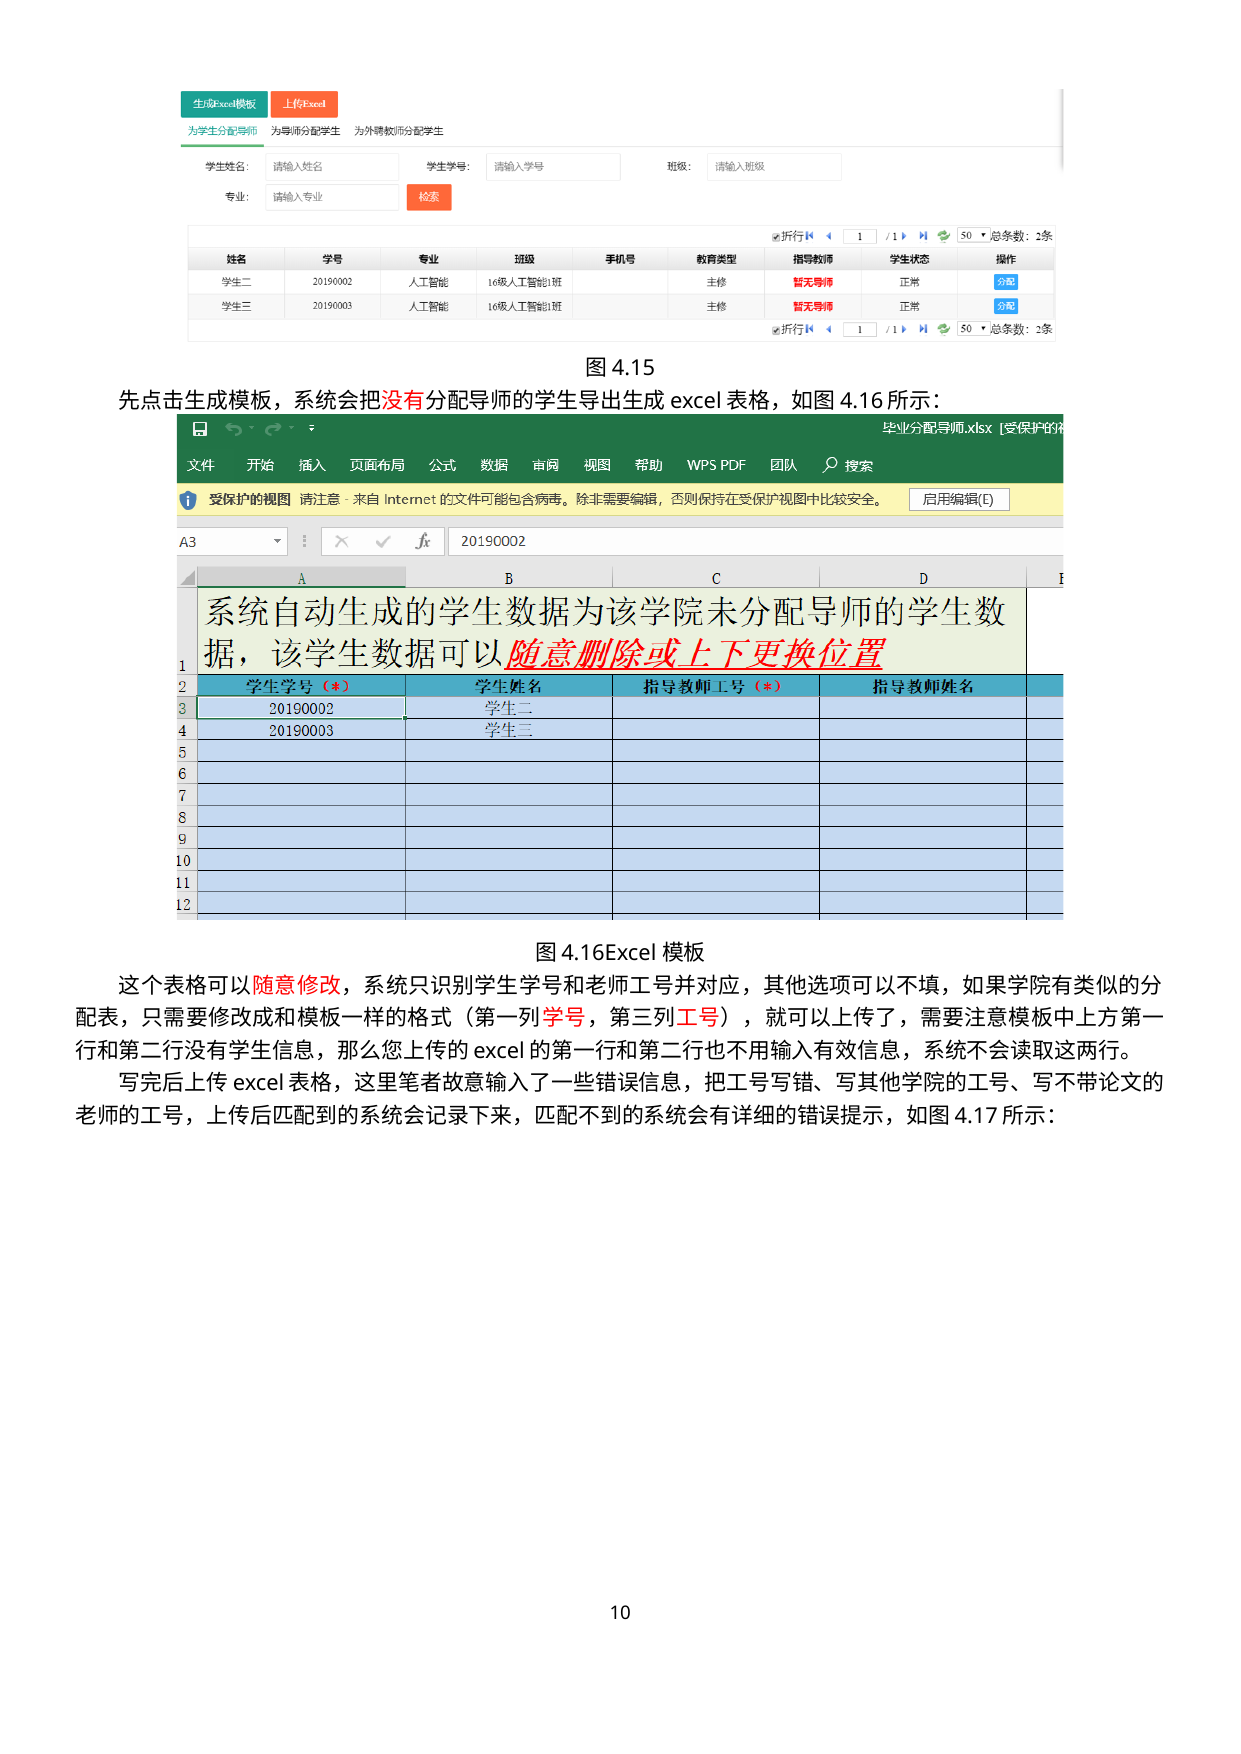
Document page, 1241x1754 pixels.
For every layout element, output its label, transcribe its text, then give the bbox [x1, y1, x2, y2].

text 图4.16Excel 模板 [75, 935, 1165, 967]
text 这个表格可以随意修改，系统只识别学生学号和老师工号并对应，其他选项可以不填，如果学院有类似的分配表，只需要修改成和模板一样的格式（第一列学号，第三列工号），就可以上传了，需要注意模板中上方第一行和第二行没有学生信息，那么您上传的excel的第一行和第二行也不用输入有效信息，系统不会读取这两行。 [75, 967, 1165, 1065]
picture [176, 414, 1064, 920]
text 写完后上传excel表格，这里笔者故意输入了一些错误信息，把工号写错、写其他学院的工号、写不带论文的老师的工号，上传后匹配到的系统会记录下来，匹配不到的系统会有详细的错误提示，如图4.17所示： [75, 1065, 1165, 1130]
text 先点击生成模板，系统会把没有分配导师的学生导出生成excel表格，如图4.16所示： [75, 382, 1165, 415]
text 图4.15 [75, 350, 1165, 382]
picture [176, 89, 1064, 344]
